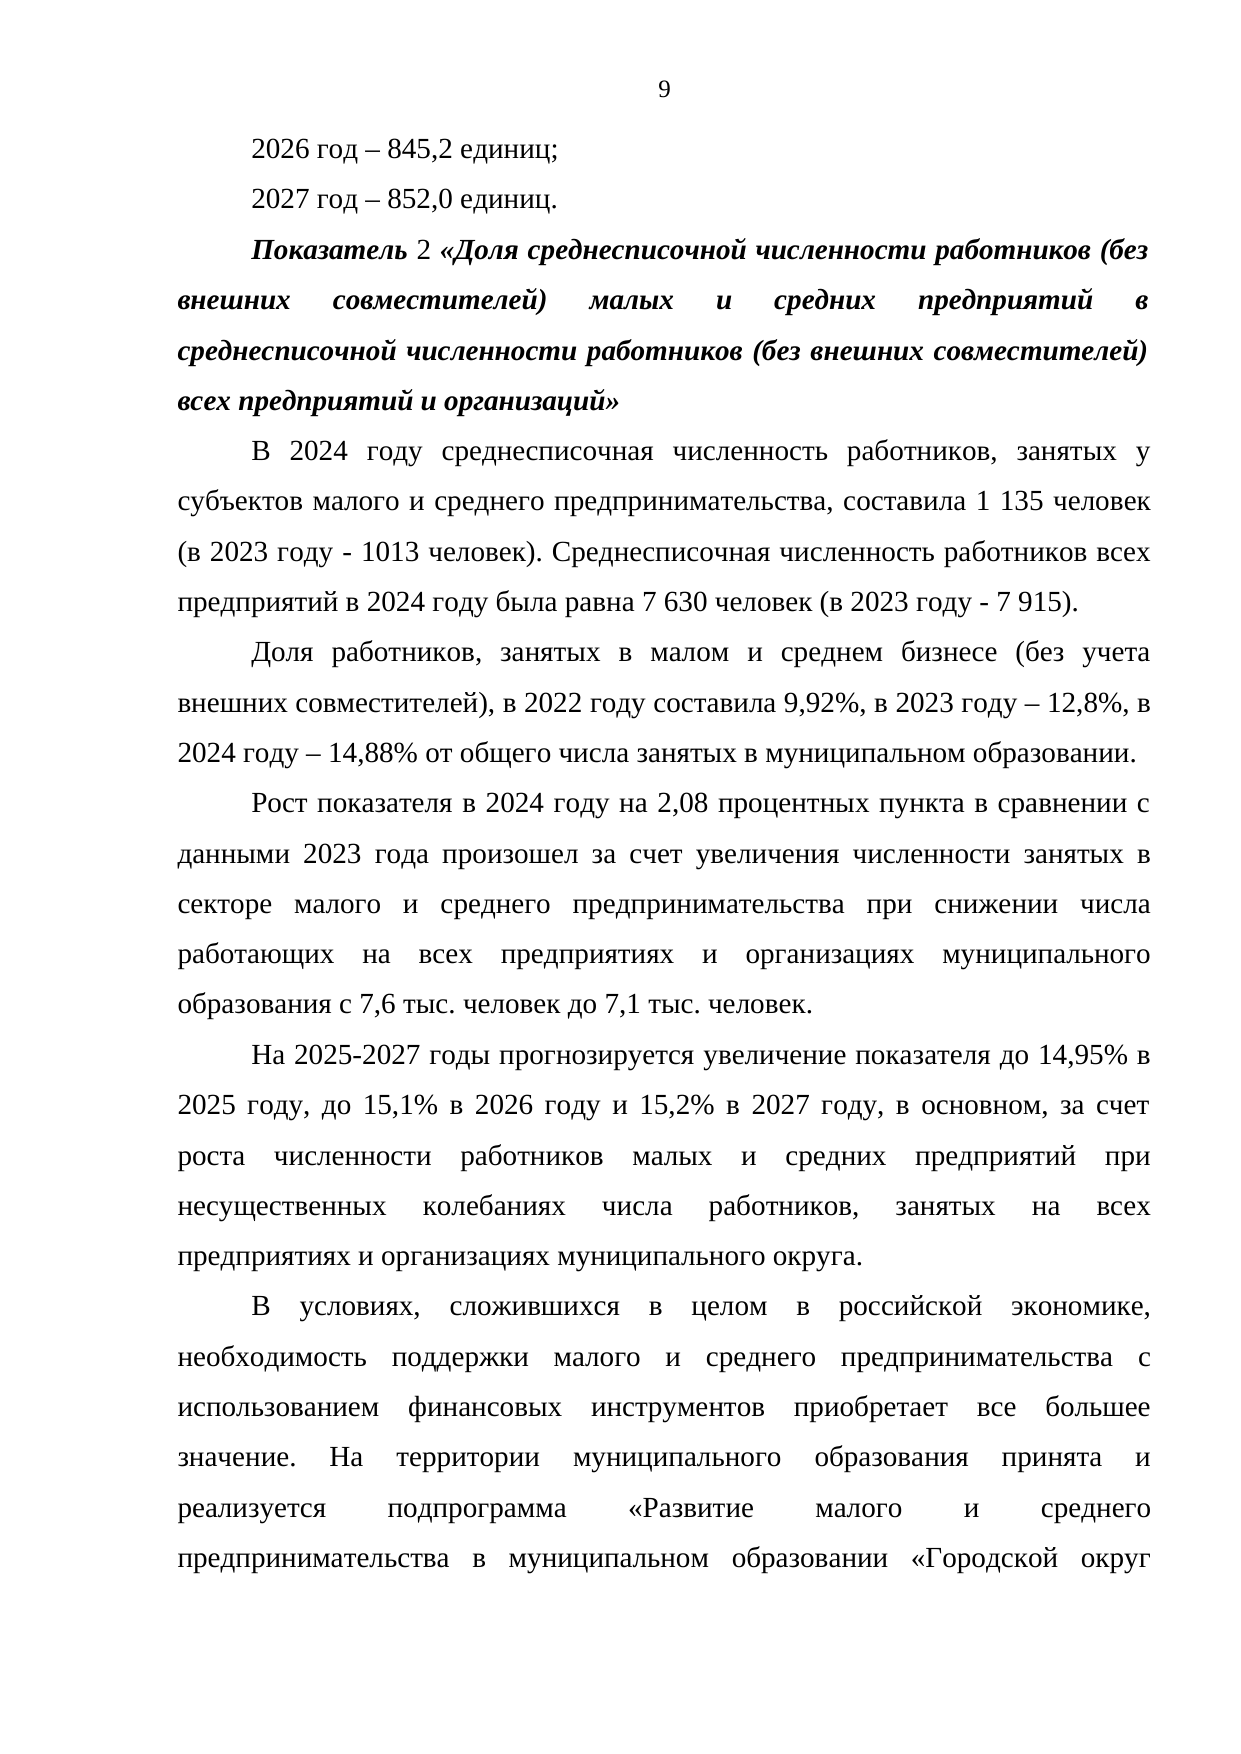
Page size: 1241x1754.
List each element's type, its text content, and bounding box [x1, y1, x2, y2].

text Показатель 2 «Доля среднесписочной численности работников (без внешних совместителей) малых и средних предприятий в среднесписочной численности работников (без внешних совместителей) всех предприятий и организаций» [177, 232, 1152, 416]
text 2027 год – 852,0 единиц. [177, 182, 1152, 215]
text На 2025-2027 годы прогнозируется увеличение показателя до 14,95% в 2025 году, до 15,1% в 2026 году и 15,2% в 2027 году, в основном, за счет роста численности работников малых и средних предприятий при несущественных колебаниях числа работников, занятых на всех предприятиях и организациях муниципального округа. [177, 1037, 1152, 1272]
text 2026 год – 845,2 единиц; [177, 131, 1152, 165]
text Рост показателя в 2024 году на 2,08 процентных пункта в сравнении с данными 2023 года произошел за счет увеличения численности занятых в секторе малого и среднего предпринимательства при снижении числа работающих на всех предприятиях и организациях муниципального образования с 7,6 тыс. человек до 7,1 тыс. человек. [177, 785, 1152, 1020]
text Доля работников, занятых в малом и среднем бизнесе (без учета внешних совместителей), в 2022 году составила 9,92%, в 2023 году – 12,8%, в 2024 году – 14,88% от общего числа занятых в муниципальном образовании. [177, 634, 1152, 769]
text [177, 1288, 1152, 1574]
text В 2024 году среднесписочная численность работников, занятых у субъектов малого и среднего предпринимательства, составила 1 135 человек (в 2023 году - 1013 человек). Среднесписочная численность работников всех предприятий в 2024 году была равна 7 630 человек (в 2023 году - 7 915). [177, 433, 1152, 618]
